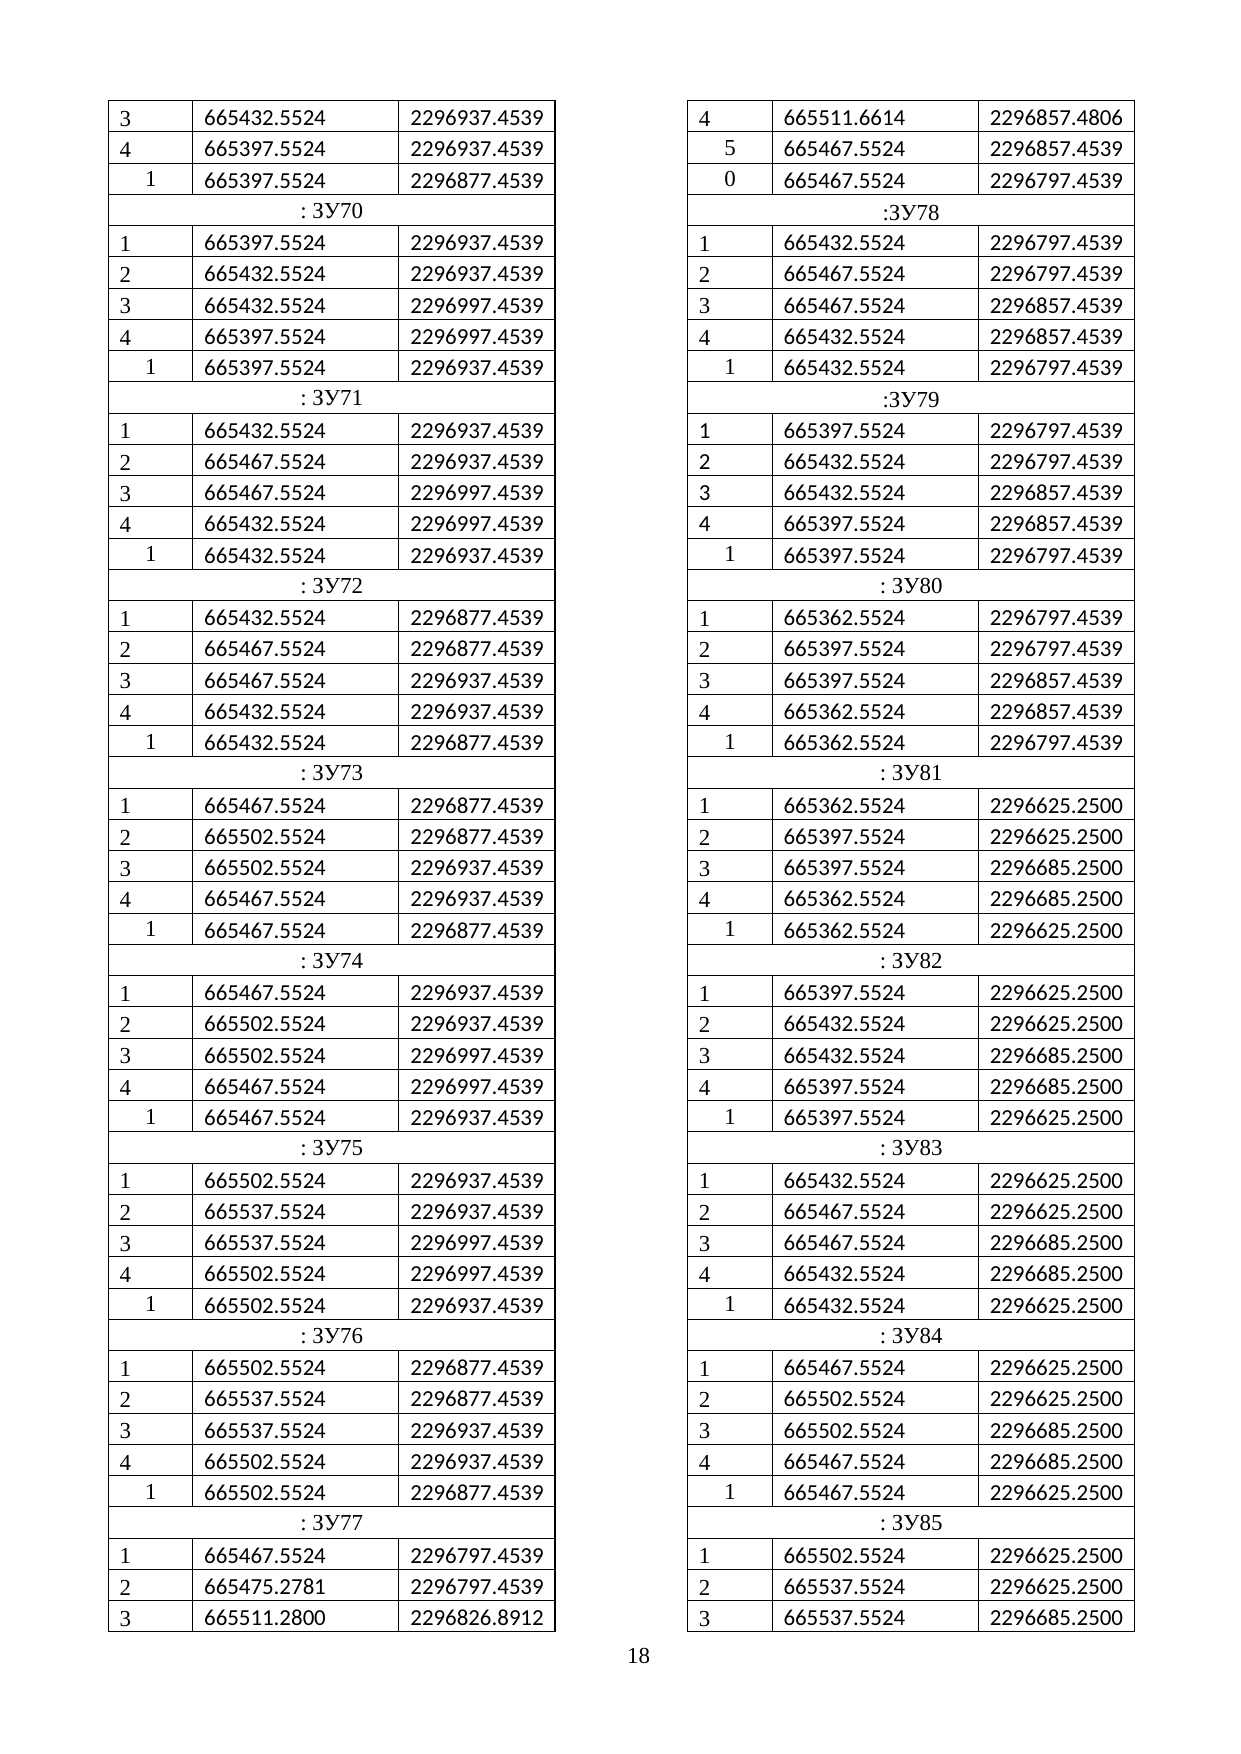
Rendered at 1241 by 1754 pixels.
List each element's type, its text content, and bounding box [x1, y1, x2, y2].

table_cell 1 [688, 789, 772, 819]
table_cell 2 [688, 445, 772, 475]
table_cell 665467.5524 [193, 664, 398, 694]
table_cell 665432.5524 [193, 257, 398, 287]
table_cell 2296625.2500 [979, 1570, 1134, 1600]
table_cell 1 [109, 539, 192, 569]
table_cell 3 [688, 664, 772, 694]
table_cell 2296625.2500 [979, 1195, 1134, 1225]
table_cell : ЗУ85 [688, 1507, 1134, 1537]
table_cell 665432.5524 [773, 320, 978, 350]
table_cell 4 [688, 507, 772, 537]
table_cell 665432.5524 [193, 539, 398, 569]
table_cell 3 [109, 1226, 192, 1256]
table_cell 2296877.4539 [399, 164, 554, 194]
table_cell 665397.5524 [773, 976, 978, 1006]
table_cell 2296877.4539 [399, 726, 554, 756]
table_cell 665467.5524 [193, 632, 398, 662]
table_cell 0 [688, 164, 772, 194]
table_cell 2296685.2500 [979, 1039, 1134, 1069]
table_cell 2 [109, 820, 192, 850]
table_cell : ЗУ76 [109, 1320, 554, 1350]
table_cell 1 [109, 351, 192, 381]
table_cell 2296797.4539 [979, 539, 1134, 569]
table_cell 2296625.2500 [979, 1289, 1134, 1319]
table_cell 1 [109, 1351, 192, 1381]
table_cell 665467.5524 [193, 914, 398, 944]
table_cell 2296797.4539 [979, 257, 1134, 287]
table_cell 2296997.4539 [399, 1226, 554, 1256]
table_cell 2296826.8912 [399, 1601, 554, 1631]
table_cell 3 [688, 851, 772, 881]
table_cell 665397.5524 [193, 164, 398, 194]
table_cell 665502.5524 [193, 851, 398, 881]
table_cell 665467.5524 [773, 1476, 978, 1506]
table_cell 2296937.4539 [399, 1445, 554, 1475]
table_cell : ЗУ84 [688, 1320, 1134, 1350]
table_cell 665502.5524 [193, 820, 398, 850]
table_cell 2296857.4539 [979, 664, 1134, 694]
table_cell 665397.5524 [193, 320, 398, 350]
table_cell 665432.5524 [773, 351, 978, 381]
table_cell 665397.5524 [773, 1101, 978, 1131]
table_cell 665537.5524 [193, 1195, 398, 1225]
table_cell 665467.5524 [193, 1070, 398, 1100]
table_cell 1 [688, 226, 772, 256]
table_cell 665467.5524 [773, 1351, 978, 1381]
table_cell 665397.5524 [773, 507, 978, 537]
table_cell 665432.5524 [193, 601, 398, 631]
table_cell 1 [688, 414, 772, 444]
table_cell 1 [688, 726, 772, 756]
table_cell 2296937.4539 [399, 445, 554, 475]
table_cell 2296797.4539 [399, 1570, 554, 1600]
table_cell 1 [688, 1289, 772, 1319]
table_cell 2296625.2500 [979, 914, 1134, 944]
table_cell 2296877.4539 [399, 1382, 554, 1412]
table_cell 2 [109, 1570, 192, 1600]
table_cell 5 [688, 132, 772, 162]
table_cell 2296937.4539 [399, 1164, 554, 1194]
table_cell 4 [109, 1257, 192, 1287]
table_cell 2296857.4806 [979, 101, 1134, 131]
table_cell 3 [109, 1039, 192, 1069]
table_cell 3 [109, 1601, 192, 1631]
table_cell 2296997.4539 [399, 507, 554, 537]
table_cell 665432.5524 [193, 507, 398, 537]
table_cell 1 [109, 976, 192, 1006]
table_cell 665397.5524 [773, 820, 978, 850]
table_cell 2 [109, 1382, 192, 1412]
table_cell 2 [109, 257, 192, 287]
table_cell 665397.5524 [773, 539, 978, 569]
table_cell 2296625.2500 [979, 1539, 1134, 1569]
table_cell 2296877.4539 [399, 820, 554, 850]
table_cell 665397.5524 [193, 351, 398, 381]
table_cell 2296937.4539 [399, 132, 554, 162]
table_cell 665432.5524 [773, 445, 978, 475]
table_cell 4 [109, 695, 192, 725]
table_cell 3 [688, 1601, 772, 1631]
table_cell 2296937.4539 [399, 101, 554, 131]
table_cell 2296937.4539 [399, 1289, 554, 1319]
table_cell 665432.5524 [773, 1257, 978, 1287]
table_cell 2 [688, 1007, 772, 1037]
table_cell 2296857.4539 [979, 476, 1134, 506]
table_cell 2296685.2500 [979, 1445, 1134, 1475]
table_cell 2296937.4539 [399, 539, 554, 569]
table_cell 1 [109, 914, 192, 944]
table_cell 2296937.4539 [399, 351, 554, 381]
table_cell 665467.5524 [773, 257, 978, 287]
table_cell 2296857.4539 [979, 289, 1134, 319]
table_cell 2296877.4539 [399, 601, 554, 631]
table_cell 1 [109, 414, 192, 444]
table_cell 665511.6614 [773, 101, 978, 131]
table_cell 665537.5524 [193, 1226, 398, 1256]
table_cell 3 [688, 1414, 772, 1444]
table_cell 2 [688, 1195, 772, 1225]
table_cell 2 [109, 1007, 192, 1037]
table_cell 2296937.4539 [399, 695, 554, 725]
table_cell 665467.5524 [193, 1101, 398, 1131]
table_cell :ЗУ79 [688, 382, 1134, 412]
table_cell 665362.5524 [773, 726, 978, 756]
table_cell 2296997.4539 [399, 289, 554, 319]
table_cell 2296797.4539 [979, 226, 1134, 256]
table_cell 665537.5524 [773, 1601, 978, 1631]
table_cell 665432.5524 [773, 1164, 978, 1194]
table_cell 2296997.4539 [399, 1039, 554, 1069]
table_cell 665502.5524 [773, 1539, 978, 1569]
table_cell 1 [109, 226, 192, 256]
table_cell 3 [688, 476, 772, 506]
table_cell 665362.5524 [773, 882, 978, 912]
table_cell : ЗУ72 [109, 570, 554, 600]
table_cell 665362.5524 [773, 695, 978, 725]
table_cell 4 [688, 1445, 772, 1475]
table_cell 2296797.4539 [979, 351, 1134, 381]
table_cell 1 [688, 914, 772, 944]
table_cell 665432.5524 [773, 1039, 978, 1069]
table_cell 3 [109, 476, 192, 506]
table_cell 4 [688, 101, 772, 131]
table_cell 665467.5524 [773, 289, 978, 319]
table_cell 3 [688, 289, 772, 319]
table_cell 1 [688, 1476, 772, 1506]
table_cell 2296685.2500 [979, 1414, 1134, 1444]
table_cell : ЗУ81 [688, 757, 1134, 787]
table_cell 665397.5524 [193, 132, 398, 162]
table_cell 665467.5524 [773, 132, 978, 162]
table_cell 2296877.4539 [399, 1476, 554, 1506]
table_cell 4 [688, 1257, 772, 1287]
table_cell 665502.5524 [193, 1039, 398, 1069]
table_cell 665397.5524 [773, 632, 978, 662]
table_cell 1 [109, 1164, 192, 1194]
table_cell : ЗУ73 [109, 757, 554, 787]
table_cell 665502.5524 [193, 1351, 398, 1381]
table_cell 2296937.4539 [399, 664, 554, 694]
table_cell 2296797.4539 [979, 445, 1134, 475]
table_cell 665362.5524 [773, 789, 978, 819]
table_cell 665432.5524 [193, 414, 398, 444]
table_cell 2296877.4539 [399, 1351, 554, 1381]
table_cell 2296797.4539 [979, 601, 1134, 631]
table_cell 2296625.2500 [979, 1007, 1134, 1037]
table_cell 665432.5524 [773, 1007, 978, 1037]
table_cell 4 [688, 1070, 772, 1100]
table_cell 2296797.4539 [979, 726, 1134, 756]
table_cell 2296937.4539 [399, 1195, 554, 1225]
table_cell 2296937.4539 [399, 1414, 554, 1444]
table_cell : ЗУ82 [688, 945, 1134, 975]
table_cell :ЗУ78 [688, 195, 1134, 225]
table_cell 665362.5524 [773, 914, 978, 944]
table_cell 3 [109, 664, 192, 694]
table_cell 665502.5524 [773, 1382, 978, 1412]
table_cell 665467.5524 [193, 789, 398, 819]
table_cell 665467.5524 [193, 882, 398, 912]
table_cell 1 [688, 351, 772, 381]
table_cell 4 [109, 507, 192, 537]
table_cell 1 [109, 601, 192, 631]
table_cell 1 [109, 1539, 192, 1569]
table_cell 1 [688, 1539, 772, 1569]
table_cell 665467.5524 [773, 1226, 978, 1256]
table_cell 665537.5524 [773, 1570, 978, 1600]
table_cell 665432.5524 [193, 726, 398, 756]
table_cell 2 [688, 632, 772, 662]
table_cell 2 [109, 632, 192, 662]
table_cell 665502.5524 [193, 1257, 398, 1287]
table_cell 4 [109, 1070, 192, 1100]
table_cell 4 [109, 132, 192, 162]
table_cell 2296625.2500 [979, 1351, 1134, 1381]
table_cell 2296937.4539 [399, 1007, 554, 1037]
table_cell 2296625.2500 [979, 1382, 1134, 1412]
table_cell : ЗУ80 [688, 570, 1134, 600]
table_cell 2296877.4539 [399, 914, 554, 944]
table_cell 2296937.4539 [399, 257, 554, 287]
table_cell 665467.5524 [193, 476, 398, 506]
table_cell 3 [688, 1226, 772, 1256]
table_cell 1 [688, 1351, 772, 1381]
table_cell 2296797.4539 [979, 414, 1134, 444]
table_cell 3 [109, 289, 192, 319]
table_cell 665467.5524 [193, 445, 398, 475]
table_cell 2296625.2500 [979, 789, 1134, 819]
table_cell 665432.5524 [193, 289, 398, 319]
table_cell 665502.5524 [193, 1007, 398, 1037]
table_cell 2 [688, 820, 772, 850]
table_cell 4 [688, 882, 772, 912]
table_cell 2296857.4539 [979, 507, 1134, 537]
table_cell 4 [109, 320, 192, 350]
table_cell 2296997.4539 [399, 1070, 554, 1100]
table_cell 2296877.4539 [399, 632, 554, 662]
table_cell 1 [109, 1101, 192, 1131]
table_cell 2296937.4539 [399, 1101, 554, 1131]
table_cell 2296877.4539 [399, 789, 554, 819]
table_cell 2296997.4539 [399, 320, 554, 350]
table_cell 2296857.4539 [979, 132, 1134, 162]
table_cell 665502.5524 [193, 1164, 398, 1194]
table_cell 4 [109, 1445, 192, 1475]
table_cell 1 [109, 1289, 192, 1319]
table_cell 2296857.4539 [979, 695, 1134, 725]
table_cell 2296937.4539 [399, 976, 554, 1006]
table_cell : ЗУ75 [109, 1132, 554, 1162]
table_cell 665397.5524 [773, 851, 978, 881]
table_cell 2296625.2500 [979, 1164, 1134, 1194]
table_cell 2296685.2500 [979, 851, 1134, 881]
table_cell 1 [688, 601, 772, 631]
table_cell 3 [109, 101, 192, 131]
table_cell : ЗУ71 [109, 382, 554, 412]
table_cell 1 [109, 164, 192, 194]
table_cell 2296797.4539 [979, 164, 1134, 194]
table_cell 2296685.2500 [979, 1070, 1134, 1100]
table_cell 665475.2781 [193, 1570, 398, 1600]
table_cell 2296625.2500 [979, 976, 1134, 1006]
table_cell 2296937.4539 [399, 882, 554, 912]
table_cell 665467.5524 [193, 976, 398, 1006]
table_cell : ЗУ70 [109, 195, 554, 225]
table_cell 2296685.2500 [979, 1601, 1134, 1631]
table_cell 2296685.2500 [979, 1226, 1134, 1256]
table_cell 665397.5524 [773, 664, 978, 694]
table_cell 1 [109, 1476, 192, 1506]
table_cell 1 [688, 976, 772, 1006]
table_cell 665502.5524 [193, 1476, 398, 1506]
table_cell 665511.2800 [193, 1601, 398, 1631]
table_cell 2296937.4539 [399, 414, 554, 444]
table_cell 2296937.4539 [399, 226, 554, 256]
table_cell 2 [688, 1570, 772, 1600]
table_cell 1 [688, 1101, 772, 1131]
table_cell 2296997.4539 [399, 476, 554, 506]
table_cell 4 [688, 695, 772, 725]
table_cell 665502.5524 [773, 1414, 978, 1444]
table_cell 665537.5524 [193, 1382, 398, 1412]
table_cell : ЗУ77 [109, 1507, 554, 1537]
table_cell 2296797.4539 [979, 632, 1134, 662]
table_cell 665432.5524 [193, 101, 398, 131]
table_cell 2296625.2500 [979, 1476, 1134, 1506]
table_cell 665502.5524 [193, 1445, 398, 1475]
table_cell 2296797.4539 [399, 1539, 554, 1569]
table_cell 3 [109, 851, 192, 881]
table_cell : ЗУ83 [688, 1132, 1134, 1162]
table_cell 665397.5524 [773, 414, 978, 444]
table_cell 2296685.2500 [979, 1257, 1134, 1287]
table_cell 2296857.4539 [979, 320, 1134, 350]
table_cell 2 [688, 1382, 772, 1412]
table_cell 2296625.2500 [979, 820, 1134, 850]
table_cell 4 [688, 320, 772, 350]
table_cell 1 [688, 539, 772, 569]
table_cell 665537.5524 [193, 1414, 398, 1444]
table_cell 2296997.4539 [399, 1257, 554, 1287]
table_cell 665432.5524 [773, 226, 978, 256]
table_cell 1 [109, 789, 192, 819]
table_cell 665467.5524 [773, 164, 978, 194]
table_cell : ЗУ74 [109, 945, 554, 975]
table_cell 3 [109, 1414, 192, 1444]
table_cell 665467.5524 [773, 1195, 978, 1225]
table_cell 665362.5524 [773, 601, 978, 631]
table_cell 4 [109, 882, 192, 912]
table_cell 665432.5524 [773, 1289, 978, 1319]
table_cell 2296625.2500 [979, 1101, 1134, 1131]
table_cell 665467.5524 [193, 1539, 398, 1569]
table_cell 665397.5524 [193, 226, 398, 256]
table_cell 2296937.4539 [399, 851, 554, 881]
table_cell 2 [109, 445, 192, 475]
table_cell 1 [688, 1164, 772, 1194]
table_cell 665397.5524 [773, 1070, 978, 1100]
table_cell 665467.5524 [773, 1445, 978, 1475]
table_cell 3 [688, 1039, 772, 1069]
table_cell 665502.5524 [193, 1289, 398, 1319]
table_cell 665432.5524 [193, 695, 398, 725]
table_cell 2 [109, 1195, 192, 1225]
table_cell 1 [109, 726, 192, 756]
table_cell 2296685.2500 [979, 882, 1134, 912]
table_cell 665432.5524 [773, 476, 978, 506]
table_cell 2 [688, 257, 772, 287]
